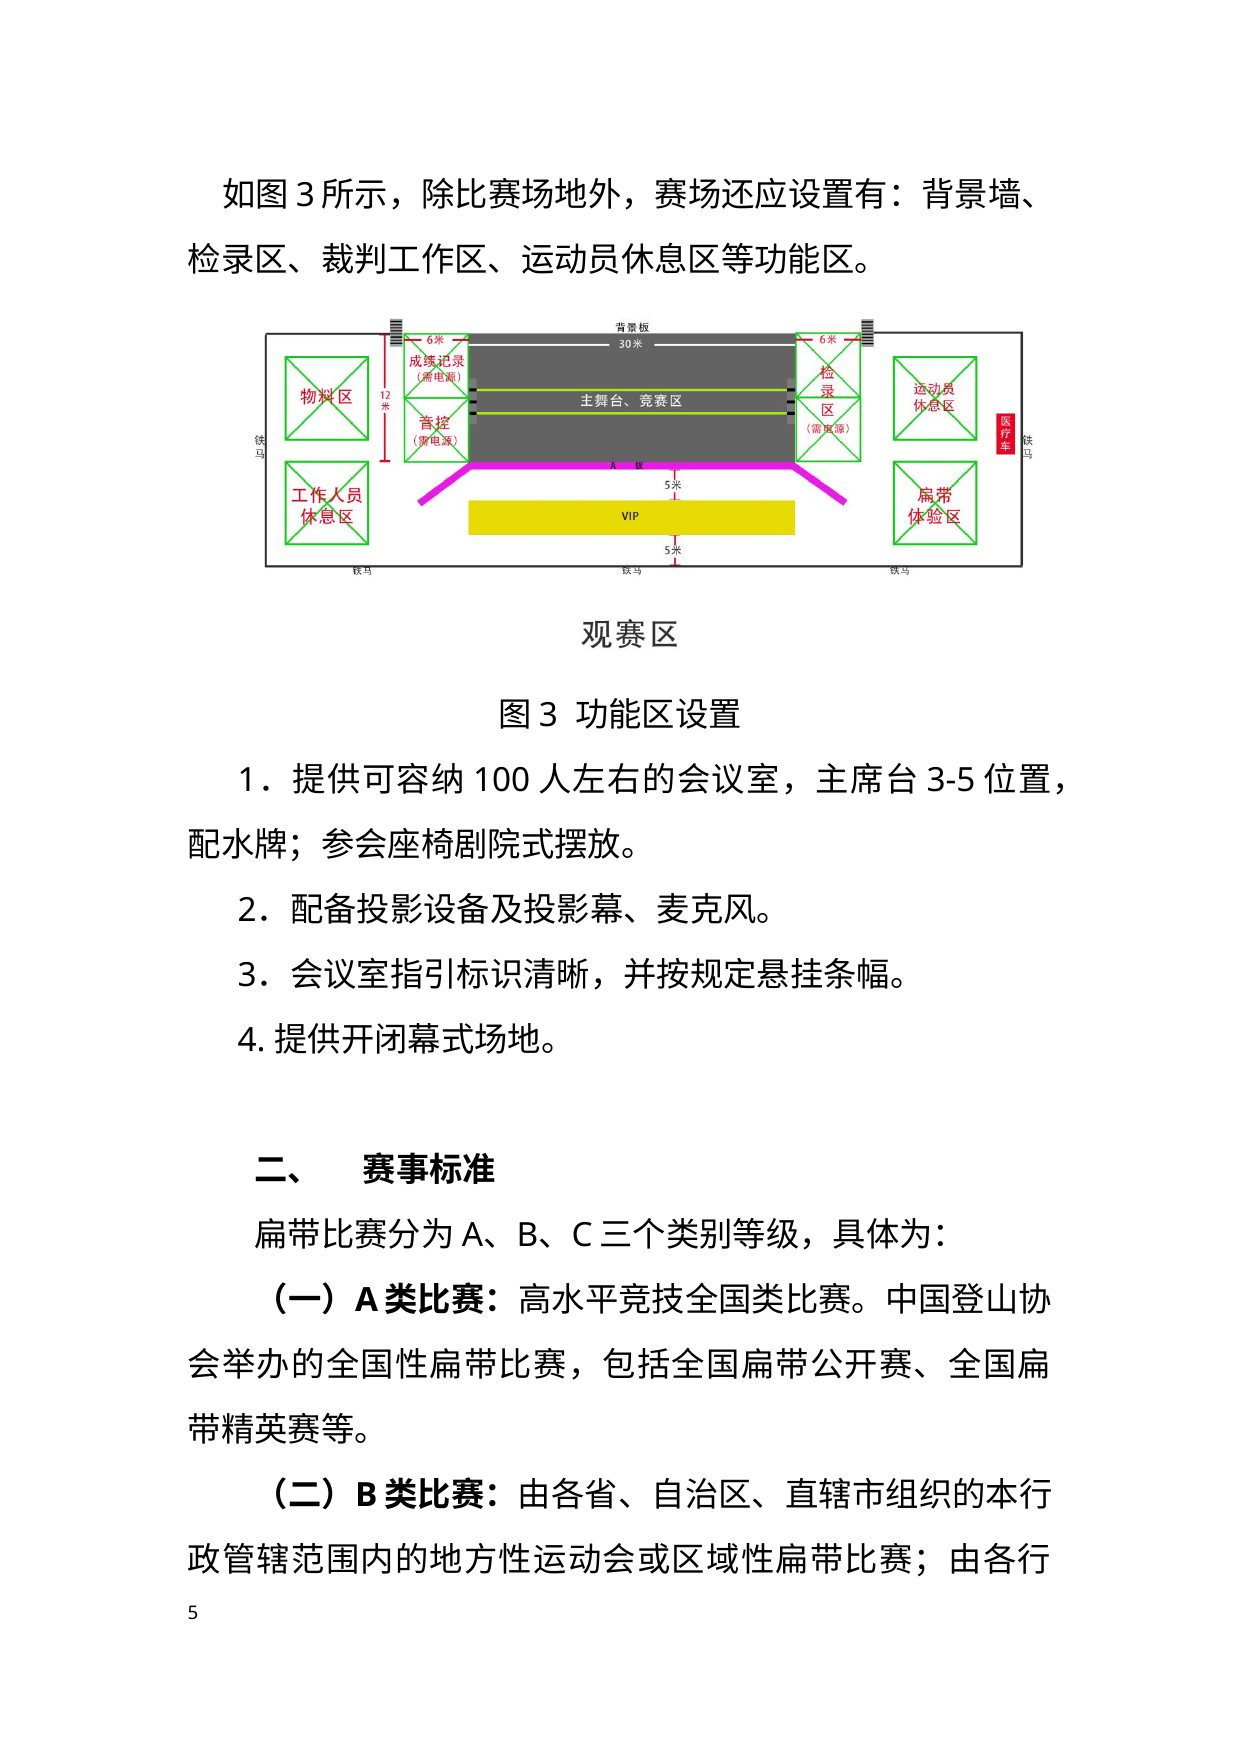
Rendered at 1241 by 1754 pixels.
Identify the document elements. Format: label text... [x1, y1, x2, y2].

text 3．会议室指引标识清晰，并按规定悬挂条幅。 [187, 940, 1053, 1005]
text 2．配备投影设备及投影幕、麦克风。 [187, 875, 1053, 940]
text 扁带比赛分为 A、B、C三个类别等级，具体为： [187, 1200, 1053, 1265]
list 赛事标准 [254, 1135, 1053, 1200]
text 4. 提供开闭幕式场地。 [187, 1005, 1053, 1070]
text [187, 1460, 1053, 1590]
text 1．提供可容纳100人左右的会议室，主席台3-5位置，配水牌；参会座椅剧院式摆放。 [187, 745, 1053, 875]
text 如图3所示，除比赛场地外，赛场还应设置有：背景墙、检录区、裁判工作区、运动员休息区等功能区。 [187, 160, 1053, 290]
picture [218, 293, 1054, 673]
text （一）A类比赛：高水平竞技全国类比赛。中国登山协会举办的全国性扁带比赛，包括全国扁带公开赛、全国扁带精英赛等。 [187, 1265, 1053, 1460]
